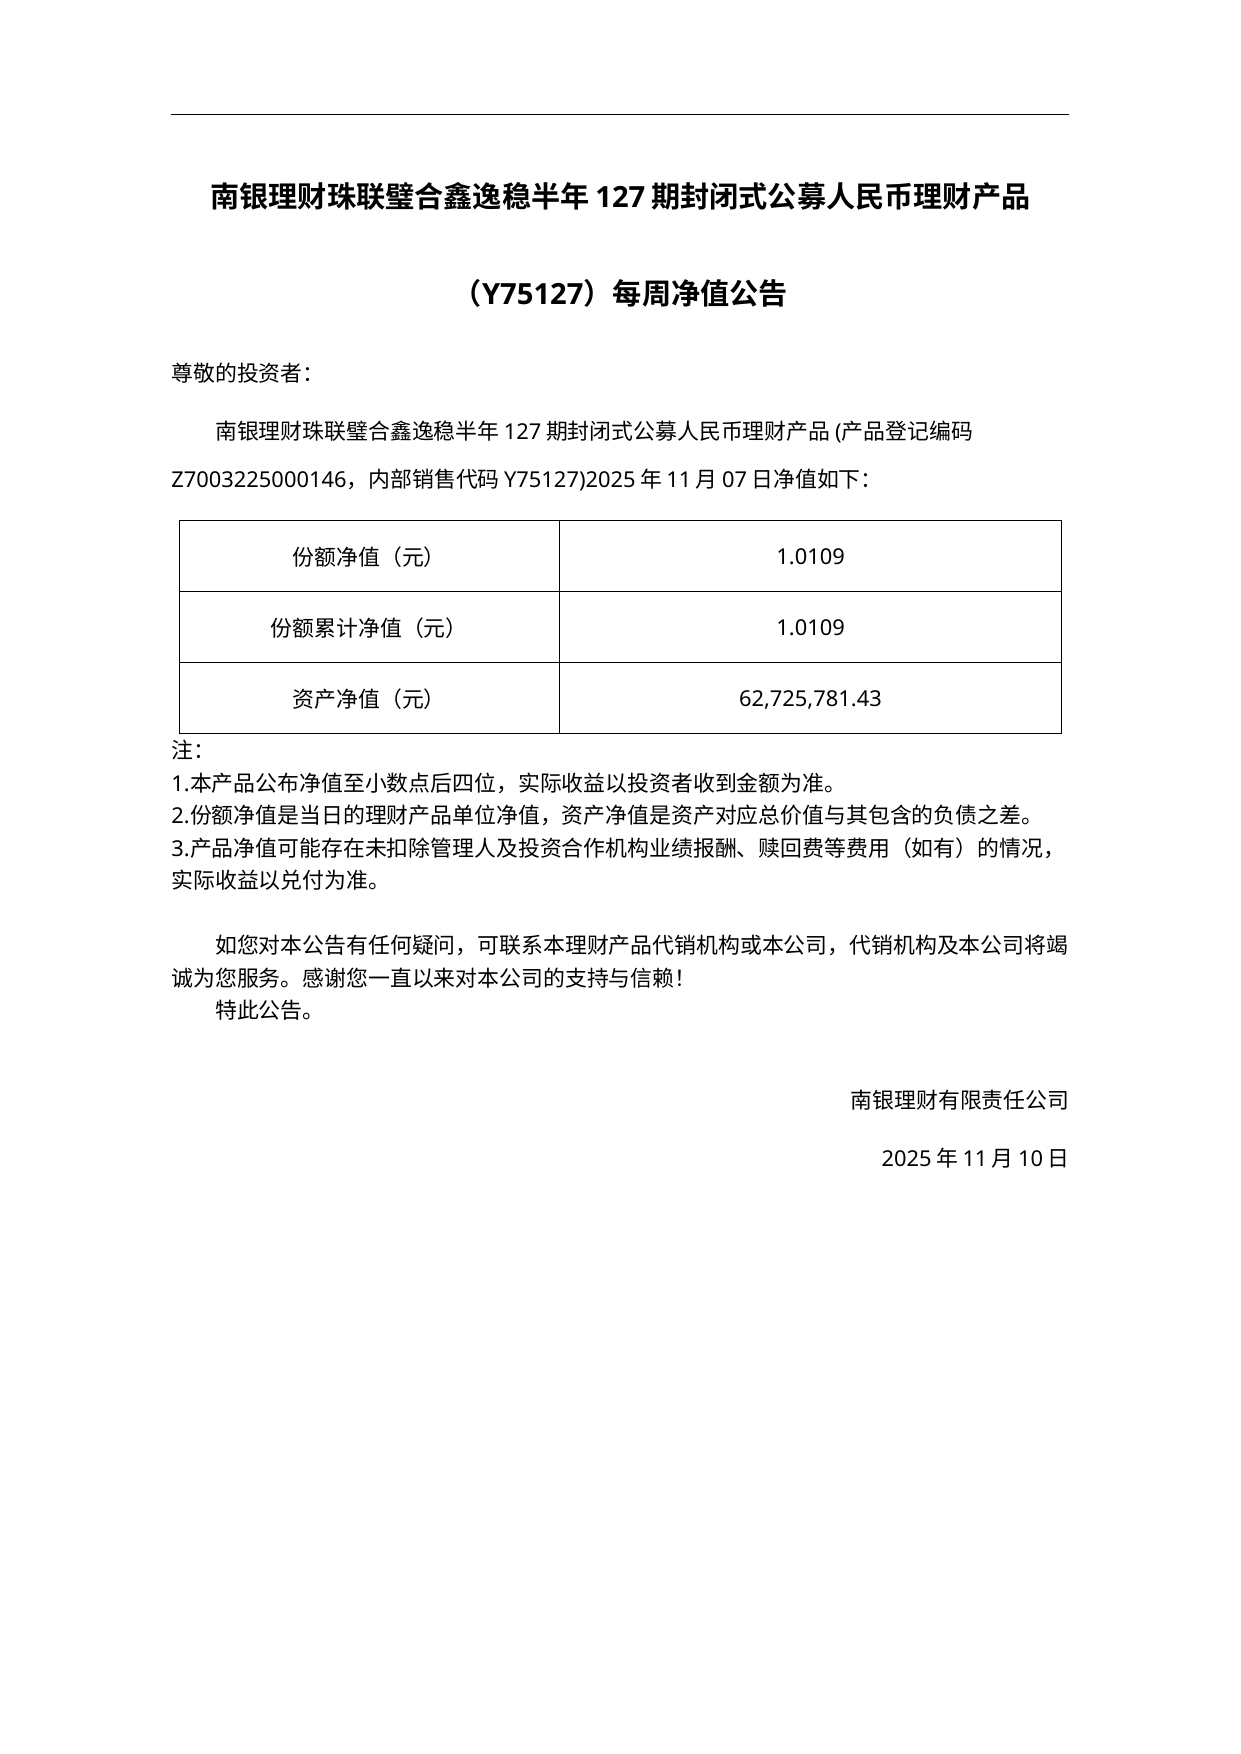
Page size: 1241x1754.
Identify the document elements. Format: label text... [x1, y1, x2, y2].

text 如您对本公告有任何疑问，可联系本理财产品代销机构或本公司，代销机构及本公司将竭诚为您服务。感谢您一直以来对本公司的支持与信赖！ [171, 928, 1069, 993]
table_cell 资产净值（元） [180, 663, 559, 733]
text 2.份额净值是当日的理财产品单位净值，资产净值是资产对应总价值与其包含的负债之差。 [171, 798, 1069, 830]
text 注： [171, 733, 1069, 765]
text 南银理财珠联璧合鑫逸稳半年127期封闭式公募人民币理财产品（Y75127）每周净值公告 [171, 162, 1069, 324]
text 3.产品净值可能存在未扣除管理人及投资合作机构业绩报酬、赎回费等费用（如有）的情况，实际收益以兑付为准。 [171, 830, 1069, 895]
table_cell 1.0109 [560, 592, 1061, 662]
table_cell 62,725,781.43 [560, 663, 1061, 733]
table_header 1.0109 [560, 521, 1061, 591]
text 特此公告。 [171, 993, 1069, 1025]
text 尊敬的投资者： [171, 355, 1069, 388]
table_cell 份额累计净值（元） [180, 592, 559, 662]
table_header 份额净值（元） [180, 521, 559, 591]
text 南银理财有限责任公司 [171, 1082, 1069, 1115]
text 南银理财珠联璧合鑫逸稳半年127期封闭式公募人民币理财产品 (产品登记编码Z7003225000146，内部销售代码Y75127)2025年11月07日净值如下： [171, 413, 1069, 494]
text 1.本产品公布净值至小数点后四位，实际收益以投资者收到金额为准。 [171, 765, 1069, 798]
text 2025年11月10日 [171, 1140, 1069, 1173]
